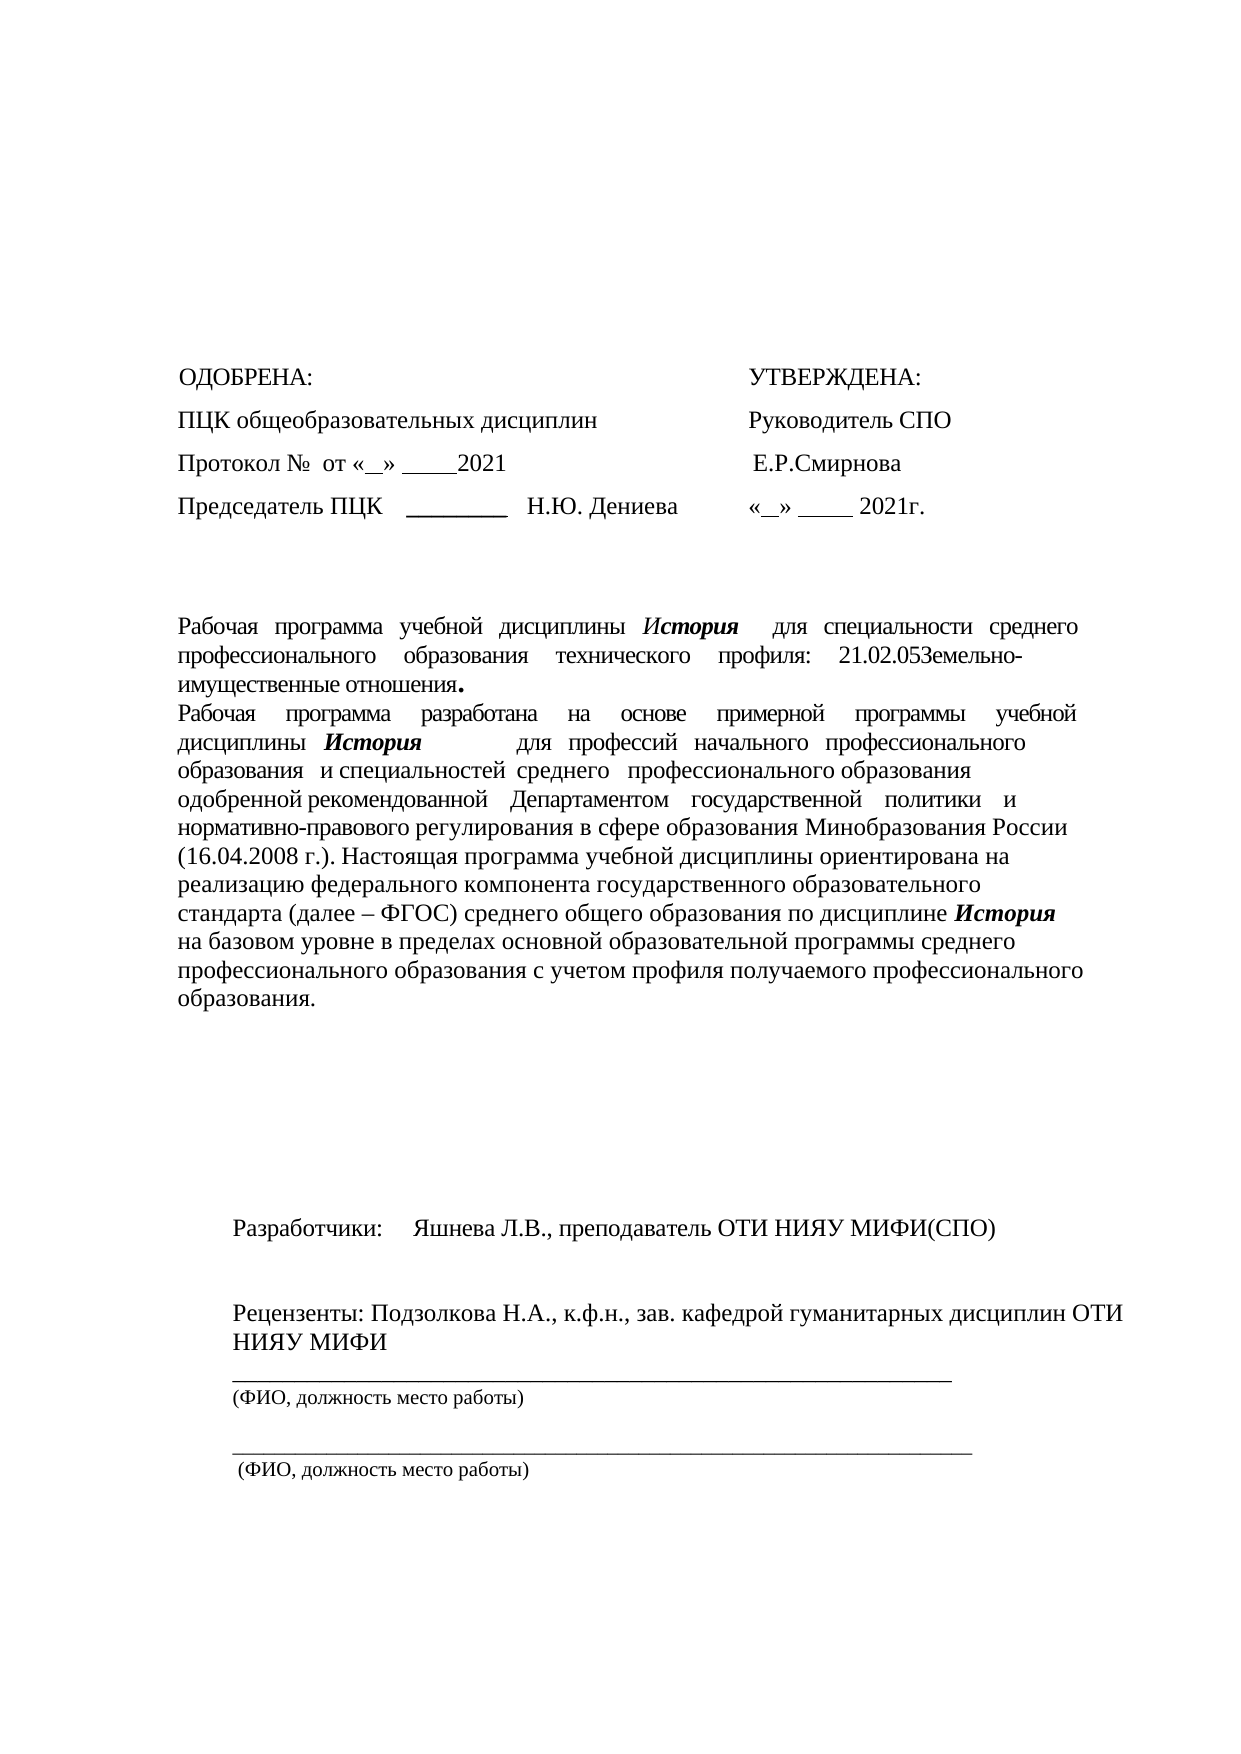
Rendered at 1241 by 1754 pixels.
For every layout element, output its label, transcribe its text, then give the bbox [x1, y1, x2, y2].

text Протокол № от « » 2021 Е.Р.Смирнова [177, 437, 1138, 480]
text Рабочая программа учебной дисциплины История для специальности среднего профессионального образования технического профиля: 21.02.05Земельно-имущественные отношения. [177, 612, 1086, 698]
text Рецензенты: Подзолкова Н.А., к.ф.н., зав. кафедрой гуманитарных дисциплин ОТИ НИЯУ МИФИ [232, 1298, 1138, 1356]
text Разработчики: Яшнева Л.В., преподаватель ОТИ НИЯУ МИФИ(СПО) [232, 1213, 1138, 1241]
text ПЦК общеобразовательных дисциплин Руководитель СПО [177, 394, 1138, 437]
text _______________________________________________________________________ [232, 1433, 1138, 1457]
text (ФИО, должность место работы) [232, 1384, 1138, 1409]
text Рабочая программа разработана на основе примерной программы учебной дисциплины История для профессий начального профессионального образования и специальностей среднего профессионального образования одобренной рекомендованной Департаментом государственной политики и нормативно-правового регулирования в сфере образования Минобразования России (16.04.2008 г.). Настоящая программа учебной дисциплины ориентирована на реализацию федерального компонента государственного образовательного стандарта (далее – ФГОС) среднего общего образования по дисциплине История на базовом уровне в пределах основной образовательной программы среднего профессионального образования с учетом профиля получаемого профессионального образования. [177, 698, 1086, 1012]
text __________________________________________________________ [232, 1356, 1138, 1384]
text (ФИО, должность место работы) [232, 1457, 1138, 1481]
text ОДОБРЕНА: УТВЕРЖДЕНА: [178, 351, 1138, 394]
text Председатель ПЦК ________ Н.Ю. Дениева « » 2021г. [177, 480, 1138, 523]
